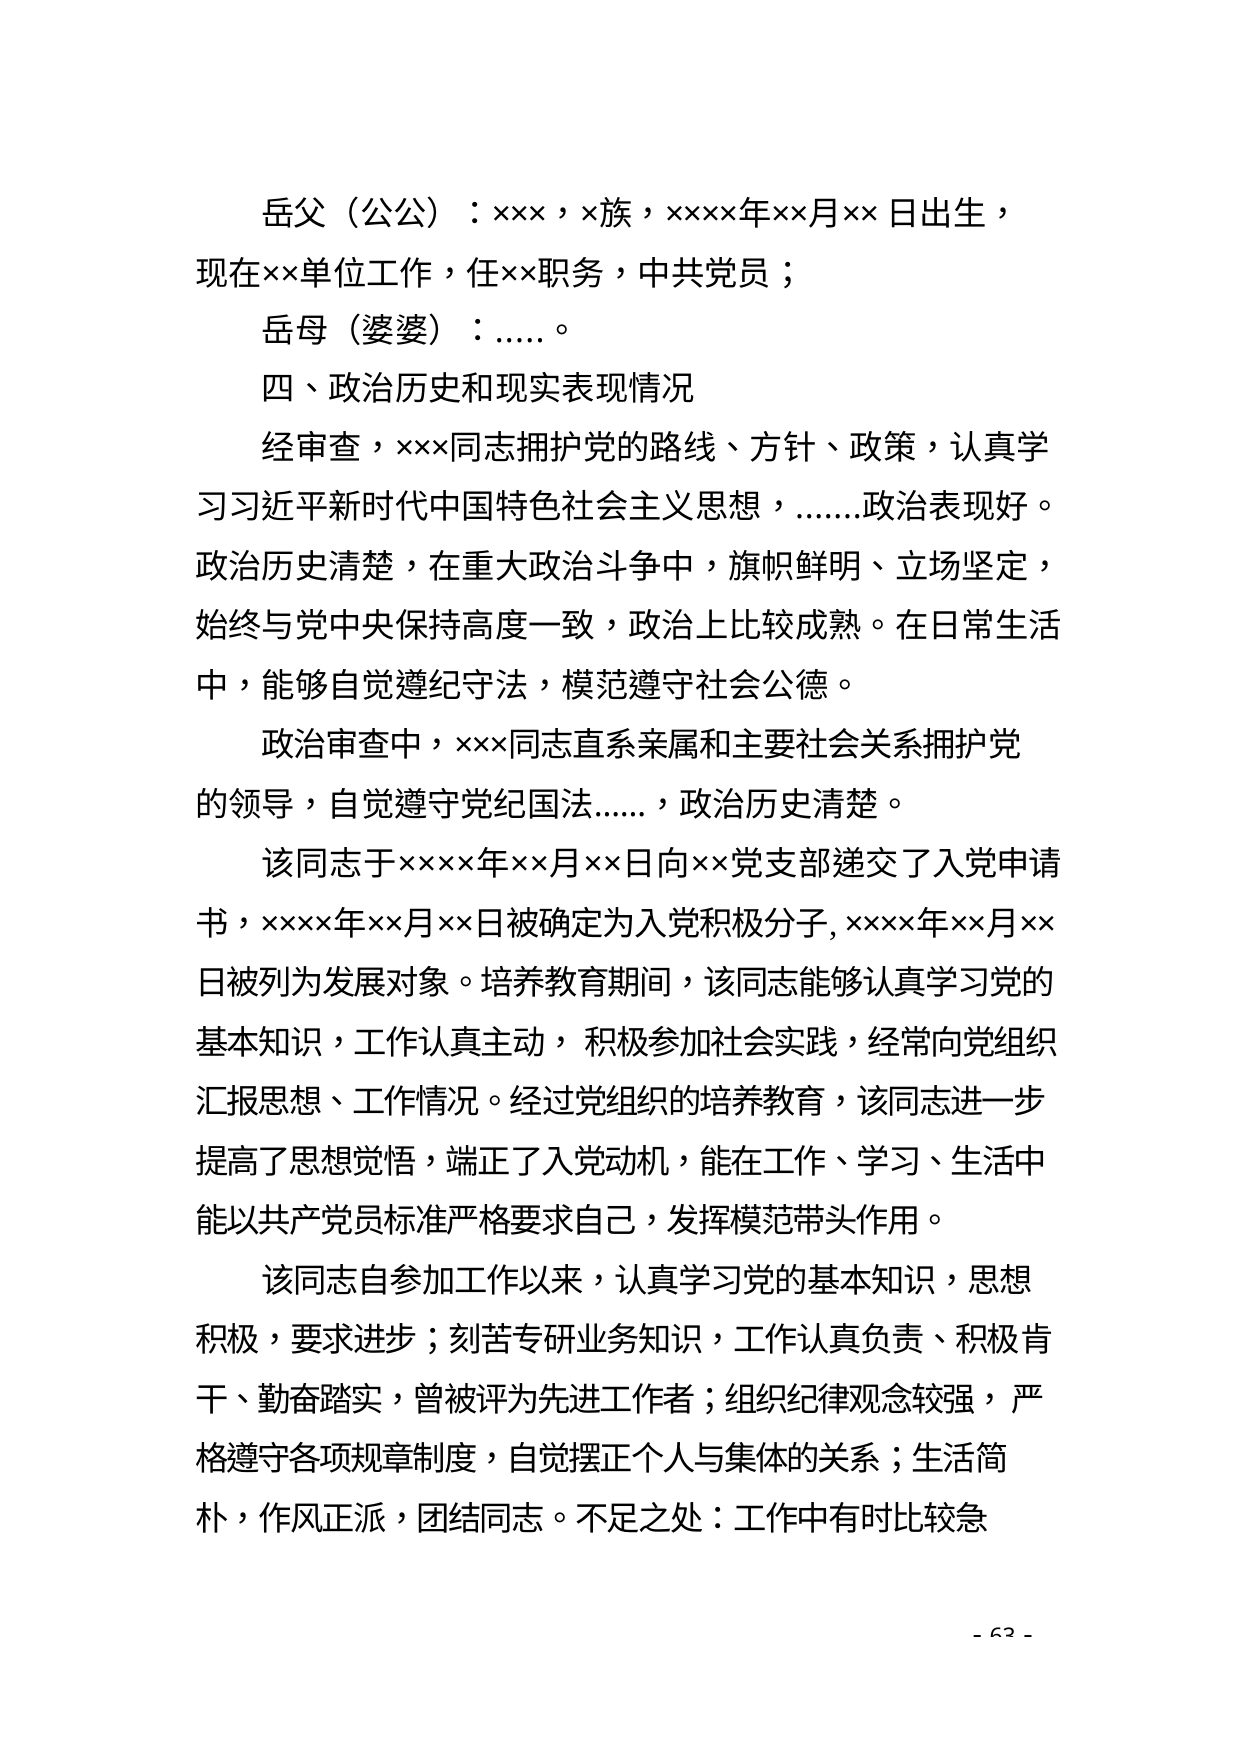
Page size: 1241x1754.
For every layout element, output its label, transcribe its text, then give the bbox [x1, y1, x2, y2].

text 该同志于××××年××月××日向××党支部递交了入党申请书，××××年××月××日被确定为入党积极分子, ××××年××月××日被列为发展对象。培养教育期间，该同志能够认真学习党的基本知识，工作认真主动， 积极参加社会实践，经常向党组织汇报思想、工作情况。经过党组织的培养教育，该同志进一步提高了思想觉悟，端正了入党动机，能在工作、学习、生活中能以共产党员标准严格要求自己，发挥模范带头作用。 [195, 840, 1062, 1242]
text 该同志自参加工作以来，认真学习党的基本知识，思想积极，要求进步；刻苦专研业务知识，工作认真负责、积极肯干、勤奋踏实，曾被评为先进工作者；组织纪律观念较强， 严格遵守各项规章制度，自觉摆正个人与集体的关系；生活简朴，作风正派，团结同志。不足之处：工作中有时比较急 [195, 1256, 1063, 1540]
text 岳母（婆婆）： 。 [261, 309, 1109, 351]
text 政治审查中，×××同志直系亲属和主要社会关系拥护党的领导，自觉遵守党纪国法……，政治历史清楚。 [195, 721, 1045, 826]
text 四、政治历史和现实表现情况 [261, 365, 1109, 410]
text 岳父（公公）：×××，×族，××××年××月×× 日出生，现在××单位工作，任××职务，中共党员； [195, 190, 1046, 295]
text 政治历史清楚，在重大政治斗争中，旗帜鲜明、立场坚定， 始终与党中央保持高度一致，政治上比较成熟。在日常生活中，能够自觉遵纪守法，模范遵守社会公德。 [195, 543, 1062, 707]
text 经审查，×××同志拥护党的路线、方针、政策，认真学习习近平新时代中国特色社会主义思想， 政治表现好。 [195, 424, 1062, 528]
